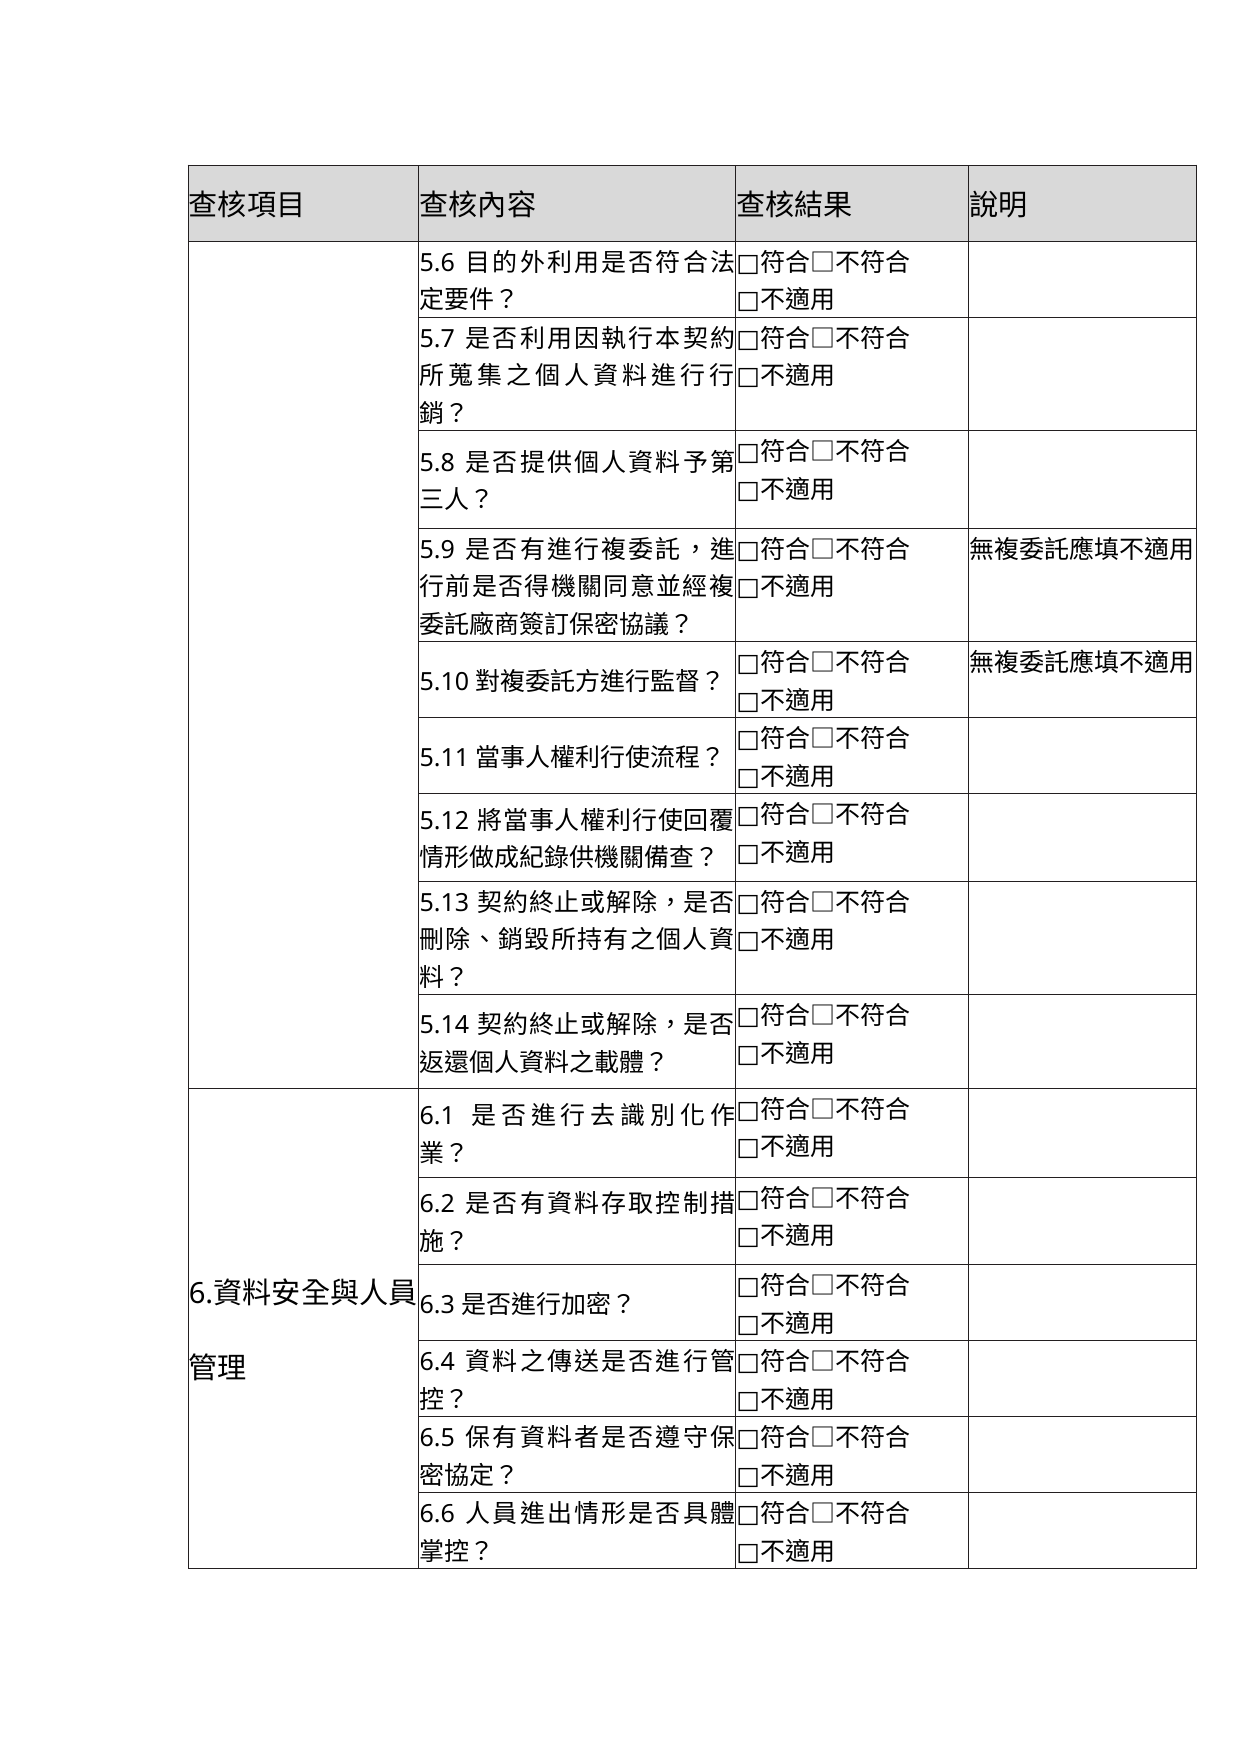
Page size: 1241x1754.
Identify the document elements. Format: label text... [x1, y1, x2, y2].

table_cell □符合□不符合 □不適用 [736, 882, 968, 994]
table_cell 5.6 目的外利用是否符合法定要件？ [419, 242, 735, 317]
table_cell □符合□不符合 □不適用 [736, 718, 968, 793]
table_cell □符合□不符合 □不適用 [736, 995, 968, 1088]
table_cell □符合□不符合 □不適用 [736, 1089, 968, 1177]
table_cell 6.5 保有資料者是否遵守保密協定？ [419, 1417, 735, 1492]
table_header 查核內容 [419, 166, 735, 241]
table_cell [969, 1265, 1196, 1340]
table_cell □符合□不符合 □不適用 [736, 1265, 968, 1340]
table_cell [969, 718, 1196, 793]
table_header 說明 [969, 166, 1196, 241]
table_header 查核結果 [736, 166, 968, 241]
table_cell □符合□不符合 □不適用 [736, 1341, 968, 1416]
table_cell 無複委託應填不適用 [969, 642, 1196, 717]
table_cell [969, 995, 1196, 1088]
table_cell [969, 1417, 1196, 1492]
table_cell □符合□不符合 □不適用 [736, 529, 968, 641]
table_cell [969, 1341, 1196, 1416]
table_cell 無複委託應填不適用 [969, 529, 1196, 641]
table_cell [969, 318, 1196, 430]
table_cell 5.11 當事人權利行使流程？ [419, 718, 735, 793]
table_cell [969, 1178, 1196, 1264]
table_cell 6.1 是否進行去識別化作業？ [419, 1089, 735, 1177]
table_cell 5.8 是否提供個人資料予第三人？ [419, 431, 735, 527]
table_cell [969, 1493, 1196, 1568]
table_cell 5.12 將當事人權利行使回覆情形做成紀錄供機關備查？ [419, 794, 735, 881]
table_cell □符合□不符合 □不適用 [736, 1178, 968, 1264]
table_cell □符合□不符合 □不適用 [736, 642, 968, 717]
table_cell 6.6 人員進出情形是否具體掌控？ [419, 1493, 735, 1568]
table_cell [969, 242, 1196, 317]
table_cell 6.4 資料之傳送是否進行管控？ [419, 1341, 735, 1416]
table_cell 5.14 契約終止或解除，是否返還個人資料之載體？ [419, 995, 735, 1088]
table_cell 5.7 是否利用因執行本契約所蒐集之個人資料進行行銷？ [419, 318, 735, 430]
table_cell □符合□不符合 □不適用 [736, 318, 968, 430]
table_cell 5.9 是否有進行複委託，進行前是否得機關同意並經複委託廠商簽訂保密協議？ [419, 529, 735, 641]
table_cell [969, 882, 1196, 994]
table_cell □符合□不符合 □不適用 [736, 242, 968, 317]
table_cell □符合□不符合 □不適用 [736, 1417, 968, 1492]
table_cell □符合□不符合 □不適用 [736, 1493, 968, 1568]
table_cell 5.13 契約終止或解除，是否刪除、銷毀所持有之個人資料？ [419, 882, 735, 994]
table_header 查核項目 [189, 166, 418, 241]
table_cell □符合□不符合 □不適用 [736, 794, 968, 881]
table_cell 6.2 是否有資料存取控制措施？ [419, 1178, 735, 1264]
table_cell 6.資料安全與人員管理 [189, 1089, 418, 1568]
table_cell [969, 1089, 1196, 1177]
table_cell [969, 431, 1196, 527]
table_cell 6.3 是否進行加密？ [419, 1265, 735, 1340]
table_cell [969, 794, 1196, 881]
table_cell □符合□不符合 □不適用 [736, 431, 968, 527]
table_cell 5.10 對複委託方進行監督？ [419, 642, 735, 717]
